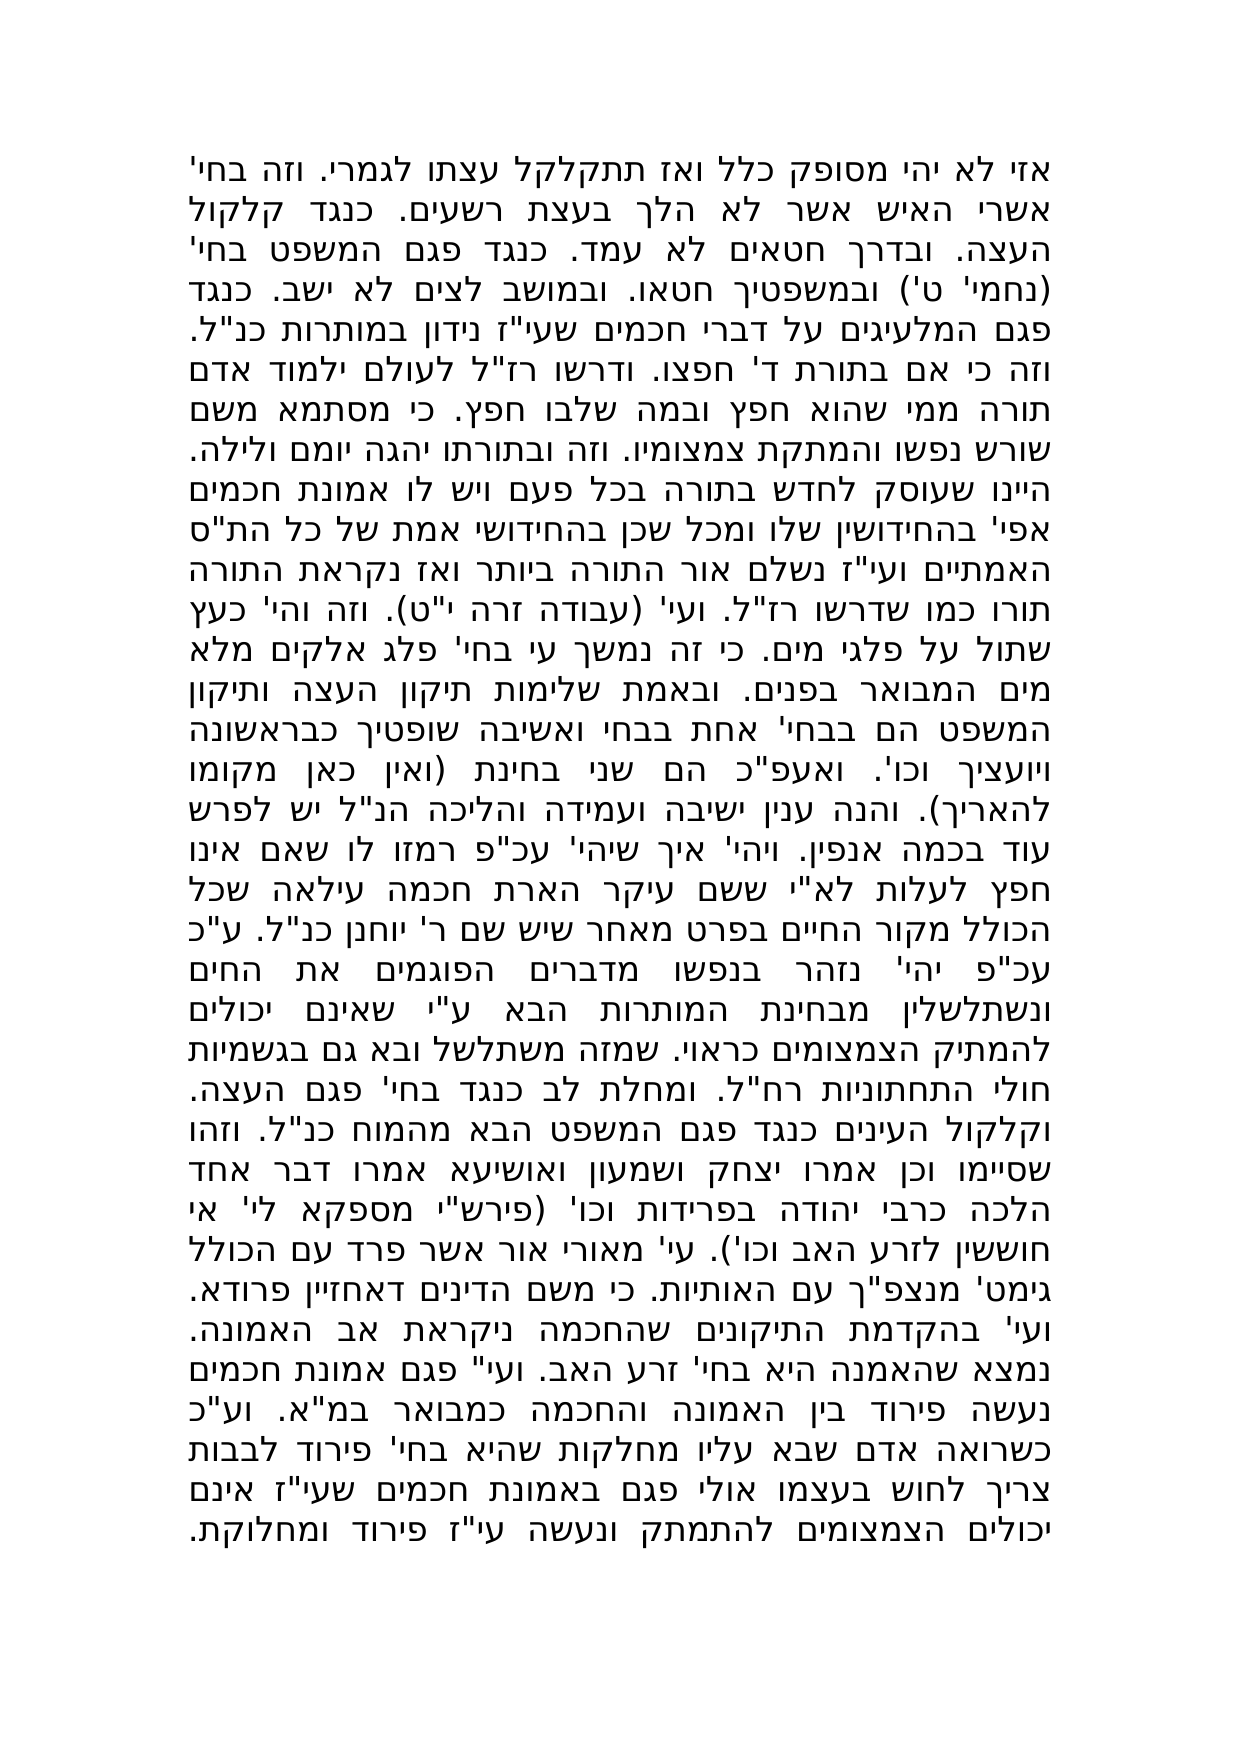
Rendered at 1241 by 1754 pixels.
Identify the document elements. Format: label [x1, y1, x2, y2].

text [187, 150, 1053, 1550]
